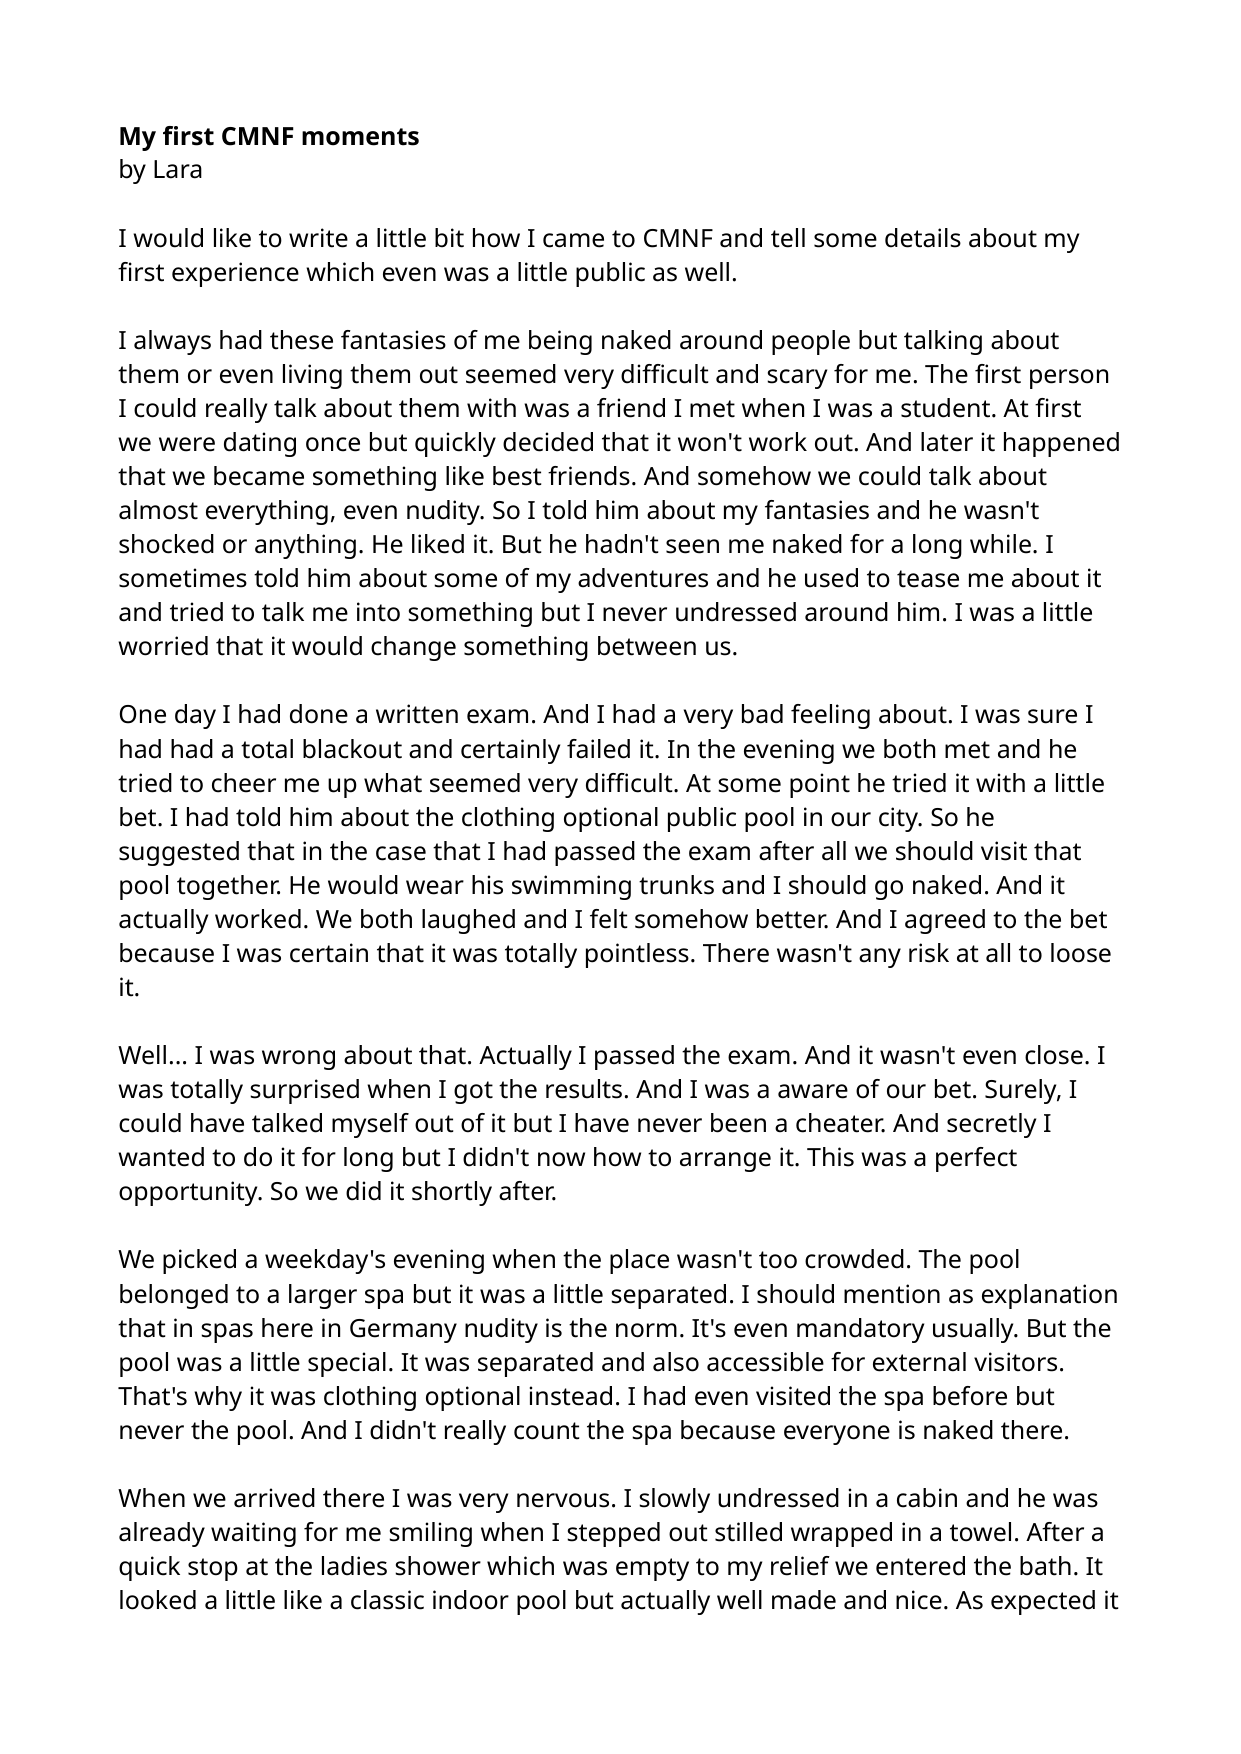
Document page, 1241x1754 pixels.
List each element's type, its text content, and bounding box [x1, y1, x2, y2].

text One day I had done a written exam. And I had a very bad feeling about. I was sure I had had a total blackout and certainly failed it. In the evening we both met and he tried to cheer me up what seemed very difficult. At some point he tried it with a little bet. I had told him about the clothing optional public pool in our city. So he suggested that in the case that I had passed the exam after all we should visit that pool together. He would wear his swimming trunks and I should go naked. And it actually worked. We both laughed and I felt somehow better. And I agreed to the bet because I was certain that it was totally pointless. There wasn't any risk at all to loose it. [118, 697, 1122, 1004]
text I would like to write a little bit how I came to CMNF and tell some details about my first experience which even was a little public as well. [118, 220, 1122, 288]
text Well... I was wrong about that. Actually I passed the exam. And it wasn't even close. I was totally surprised when I got the results. And I was a aware of our bet. Surely, I could have talked myself out of it but I have never been a cheater. And secretly I wanted to do it for long but I didn't now how to arrange it. This was a perfect opportunity. So we did it shortly after. [118, 1038, 1122, 1208]
text I always had these fantasies of me being naked around people but talking about them or even living them out seemed very difficult and scary for me. The first person I could really talk about them with was a friend I met when I was a student. At first we were dating once but quickly decided that it won't work out. And later it happened that we became something like best friends. And somehow we could talk about almost everything, even nudity. So I told him about my fantasies and he wasn't shocked or anything. He liked it. But he hadn't seen me naked for a long while. I sometimes told him about some of my adventures and he used to tease me about it and tried to talk me into something but I never undressed around him. I was a little worried that it would change something between us. [118, 322, 1122, 663]
text by Lara [118, 152, 1122, 186]
text My first CMNF moments [118, 118, 1122, 152]
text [118, 1481, 1122, 1617]
text We picked a weekday's evening when the place wasn't too crowded. The pool belonged to a larger spa but it was a little separated. I should mention as explanation that in spas here in Germany nudity is the norm. It's even mandatory usually. But the pool was a little special. It was separated and also accessible for external visitors. That's why it was clothing optional instead. I had even visited the spa before but never the pool. And I didn't really count the spa because everyone is naked there. [118, 1242, 1122, 1447]
